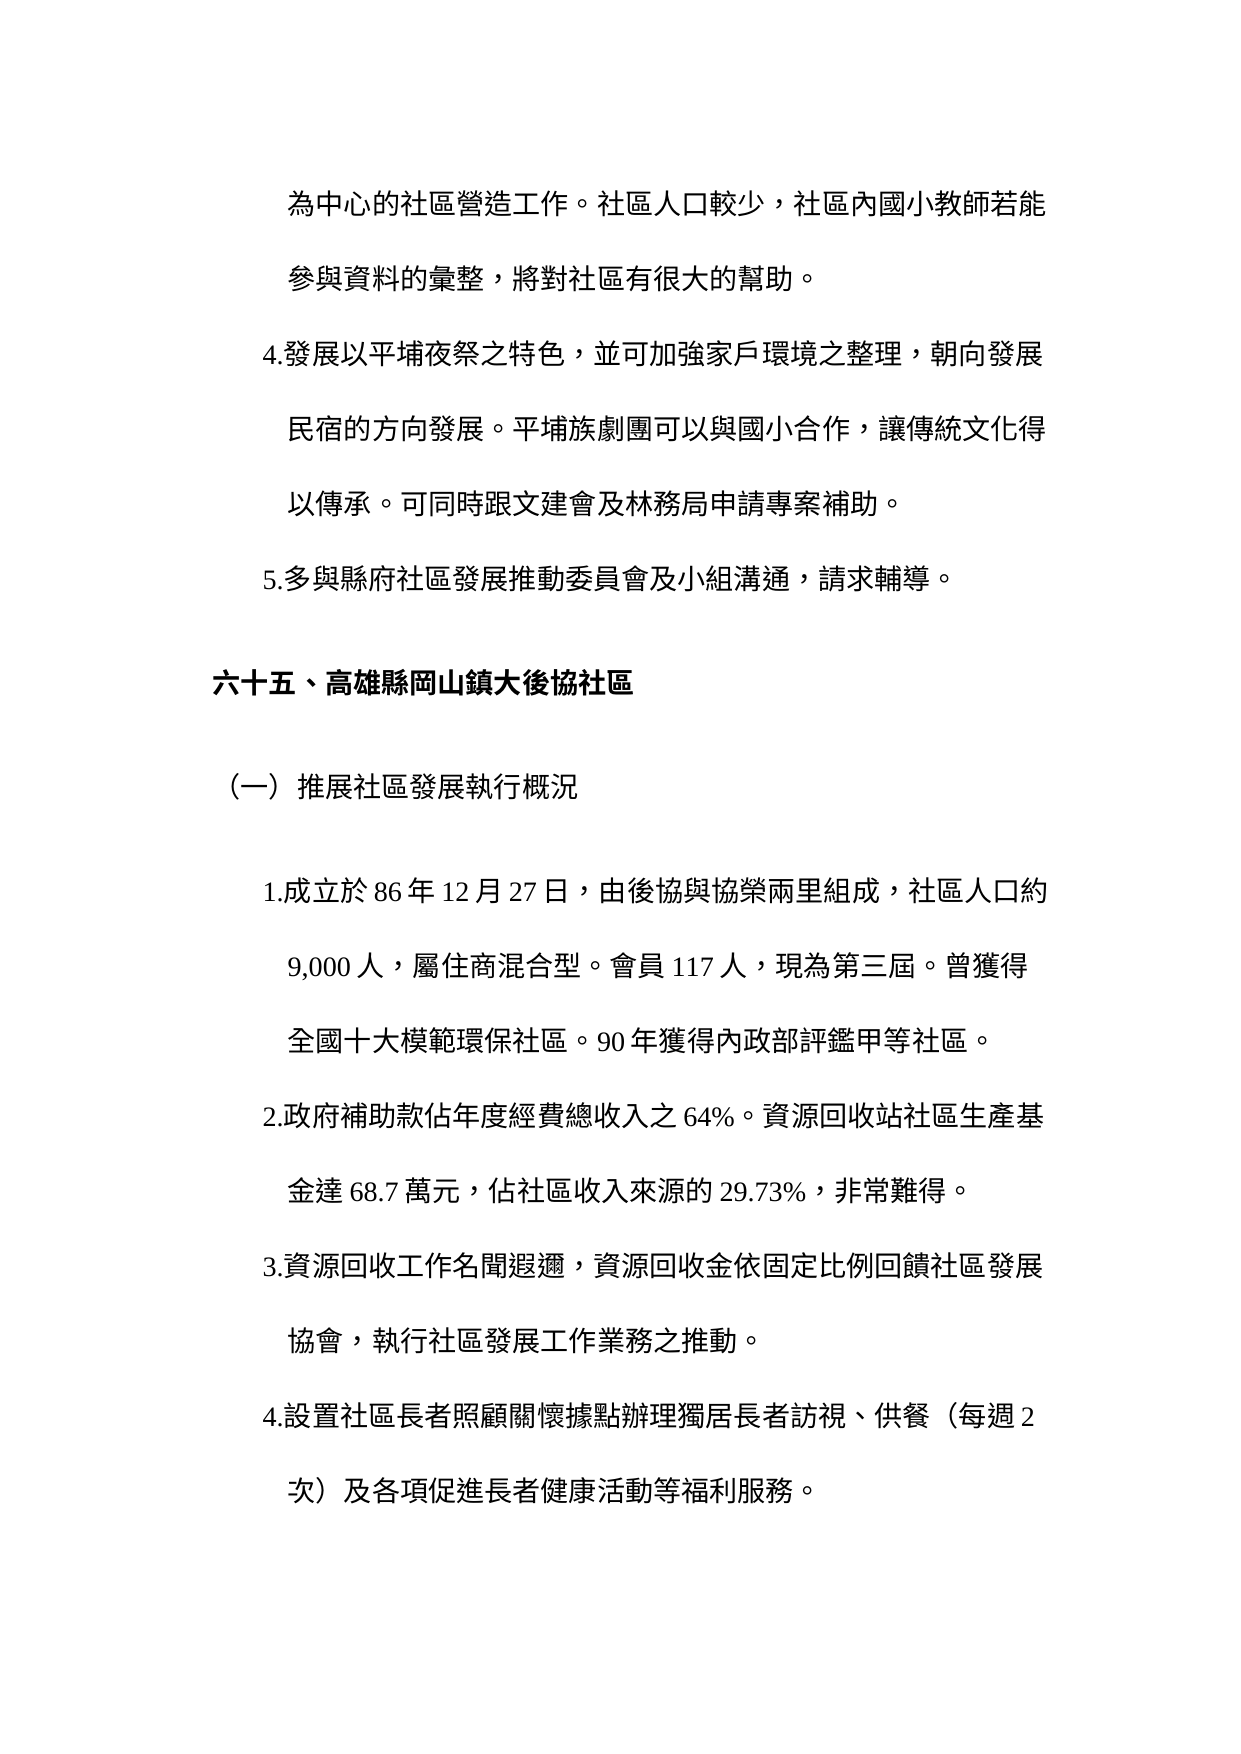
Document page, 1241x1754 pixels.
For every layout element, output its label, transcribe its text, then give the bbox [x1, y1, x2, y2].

text 4.發展以平埔夜祭之特色，並可加強家戶環境之整理，朝向發展民宿的方向發展。平埔族劇團可以與國小合作，讓傳統文化得以傳承。可同時跟文建會及林務局申請專案補助。 [262, 314, 1053, 539]
text 六十五、高雄縣岡山鎮大後協社區 [187, 644, 1053, 719]
text 4.設置社區長者照顧關懷據點辦理獨居長者訪視、供餐（每週2次）及各項促進長者健康活動等福利服務。 [262, 1377, 1053, 1527]
text （一）推展社區發展執行概況 [187, 748, 1053, 823]
text 2.政府補助款佔年度經費總收入之64%。資源回收站社區生產基金達68.7萬元，佔社區收入來源的29.73%，非常難得。 [262, 1077, 1053, 1227]
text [262, 164, 1053, 314]
text 3.資源回收工作名聞遐邇，資源回收金依固定比例回饋社區發展協會，執行社區發展工作業務之推動。 [262, 1227, 1053, 1377]
text 1.成立於86年12月27日，由後協與協榮兩里組成，社區人口約9,000人，屬住商混合型。會員117人，現為第三屆。曾獲得全國十大模範環保社區。90年獲得內政部評鑑甲等社區。 [262, 852, 1053, 1077]
text 5.多與縣府社區發展推動委員會及小組溝通，請求輔導。 [262, 539, 1053, 614]
